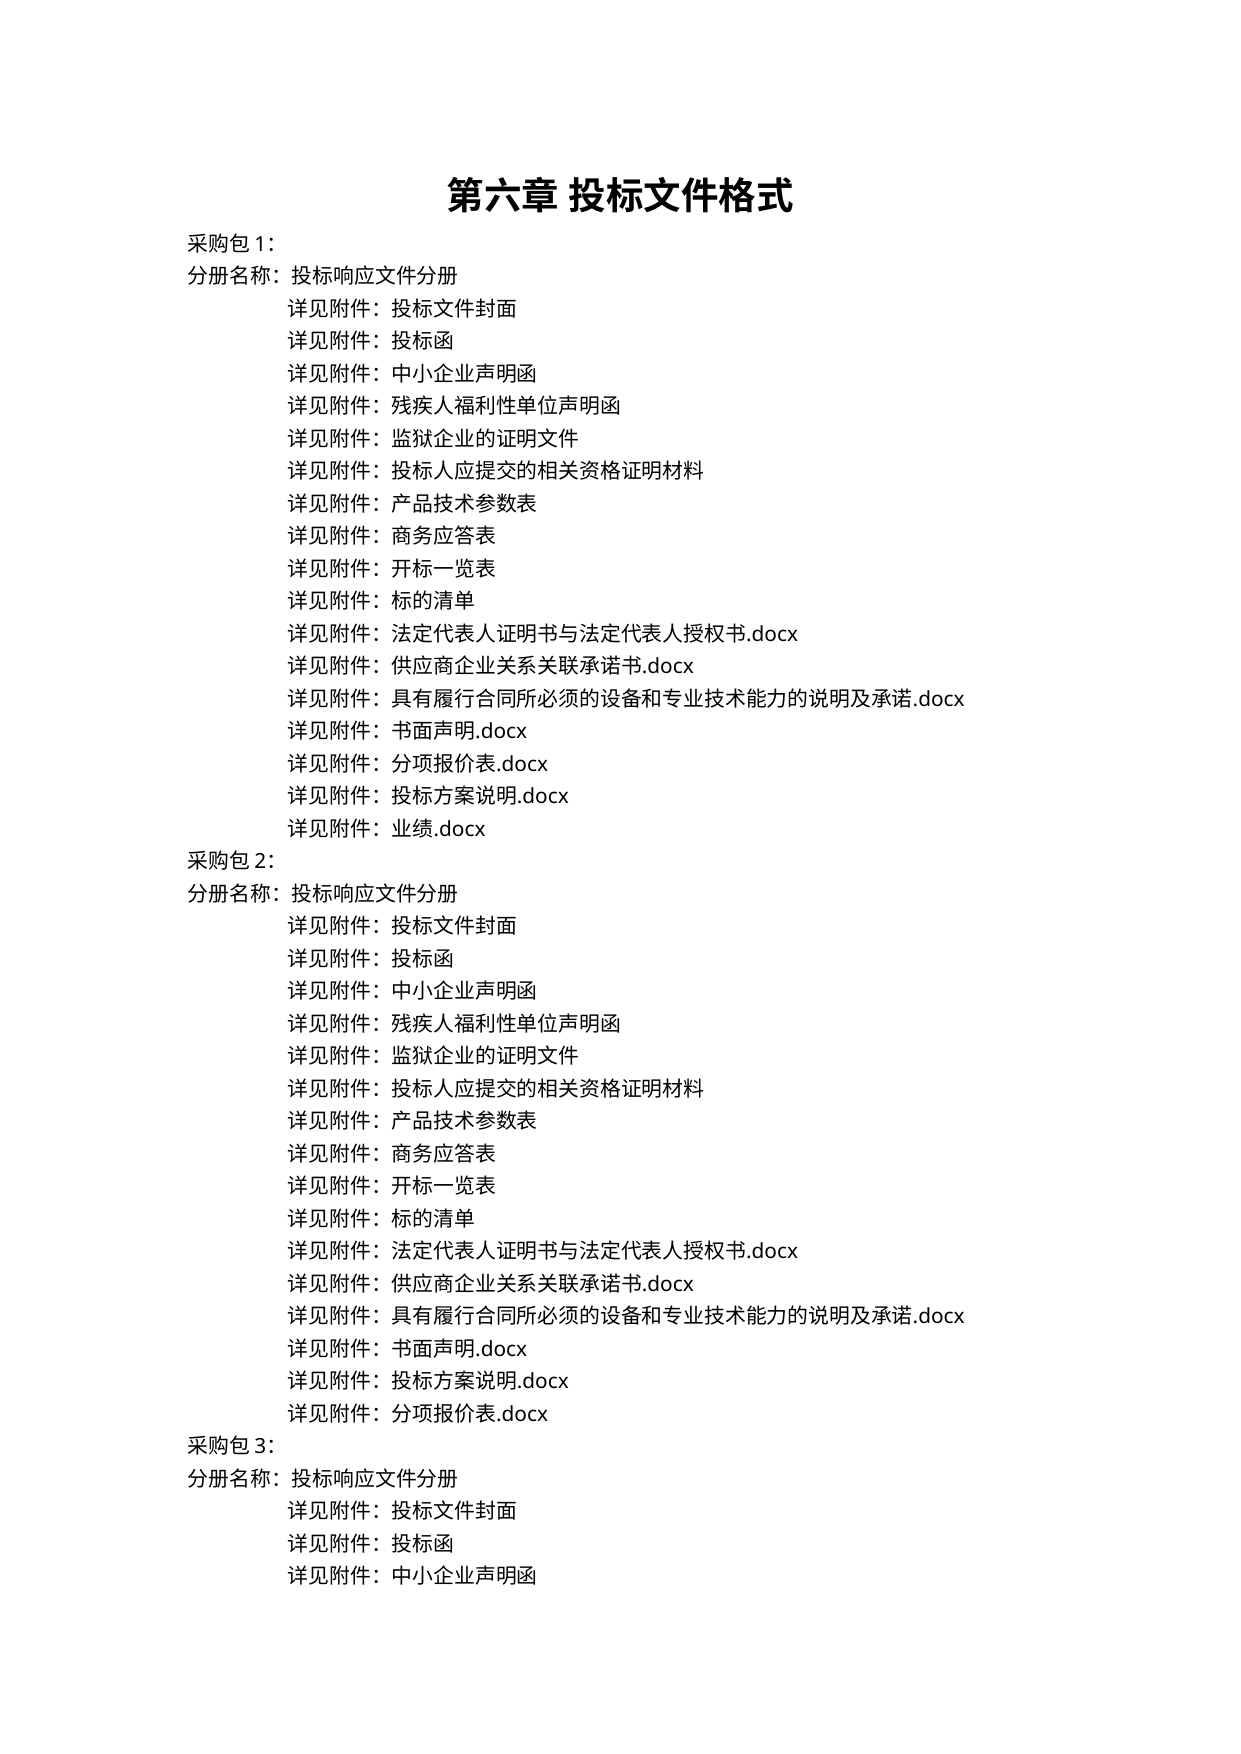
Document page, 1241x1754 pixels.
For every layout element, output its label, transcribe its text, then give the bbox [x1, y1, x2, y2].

text 详见附件：投标函 [187, 324, 1053, 357]
text 第六章 投标文件格式 [187, 162, 1053, 227]
text 详见附件：产品技术参数表 [187, 487, 1053, 519]
text 详见附件：书面声明.docx [187, 714, 1053, 747]
text 详见附件：残疾人福利性单位声明函 [187, 1007, 1053, 1039]
text 详见附件：法定代表人证明书与法定代表人授权书.docx [187, 1234, 1053, 1267]
text 详见附件：投标函 [187, 1527, 1053, 1559]
text 详见附件：标的清单 [187, 1202, 1053, 1234]
text 详见附件：投标文件封面 [187, 1494, 1053, 1527]
text 详见附件：标的清单 [187, 584, 1053, 617]
text 详见附件：监狱企业的证明文件 [187, 1039, 1053, 1072]
text 详见附件：开标一览表 [187, 552, 1053, 584]
text 详见附件：投标文件封面 [187, 909, 1053, 942]
text 采购包2： [187, 844, 1053, 877]
text 详见附件：投标人应提交的相关资格证明材料 [187, 454, 1053, 487]
text 详见附件：投标函 [187, 942, 1053, 974]
text 详见附件：中小企业声明函 [187, 974, 1053, 1007]
text 采购包1： [187, 227, 1053, 259]
text 详见附件：具有履行合同所必须的设备和专业技术能力的说明及承诺.docx [187, 1299, 1053, 1332]
text 分册名称：投标响应文件分册 [187, 1462, 1053, 1494]
text 详见附件：投标人应提交的相关资格证明材料 [187, 1072, 1053, 1104]
text 详见附件：供应商企业关系关联承诺书.docx [187, 1267, 1053, 1299]
text 详见附件：残疾人福利性单位声明函 [187, 389, 1053, 422]
text 详见附件：供应商企业关系关联承诺书.docx [187, 649, 1053, 682]
text 详见附件：投标方案说明.docx [187, 779, 1053, 812]
text 详见附件：书面声明.docx [187, 1332, 1053, 1364]
text 详见附件：中小企业声明函 [187, 357, 1053, 389]
text 详见附件：开标一览表 [187, 1169, 1053, 1202]
text 详见附件：商务应答表 [187, 519, 1053, 552]
text 详见附件：投标文件封面 [187, 292, 1053, 324]
text 详见附件：业绩.docx [187, 812, 1053, 844]
text 详见附件：具有履行合同所必须的设备和专业技术能力的说明及承诺.docx [187, 682, 1053, 714]
text 详见附件：监狱企业的证明文件 [187, 422, 1053, 454]
text 分册名称：投标响应文件分册 [187, 259, 1053, 292]
text 详见附件：投标方案说明.docx [187, 1364, 1053, 1397]
text 详见附件：分项报价表.docx [187, 1397, 1053, 1429]
text 详见附件：分项报价表.docx [187, 747, 1053, 779]
text 采购包3： [187, 1429, 1053, 1462]
text 详见附件：商务应答表 [187, 1137, 1053, 1169]
text 详见附件：法定代表人证明书与法定代表人授权书.docx [187, 617, 1053, 649]
text 分册名称：投标响应文件分册 [187, 877, 1053, 909]
text 详见附件：产品技术参数表 [187, 1104, 1053, 1137]
text 详见附件：中小企业声明函 [187, 1559, 1053, 1592]
